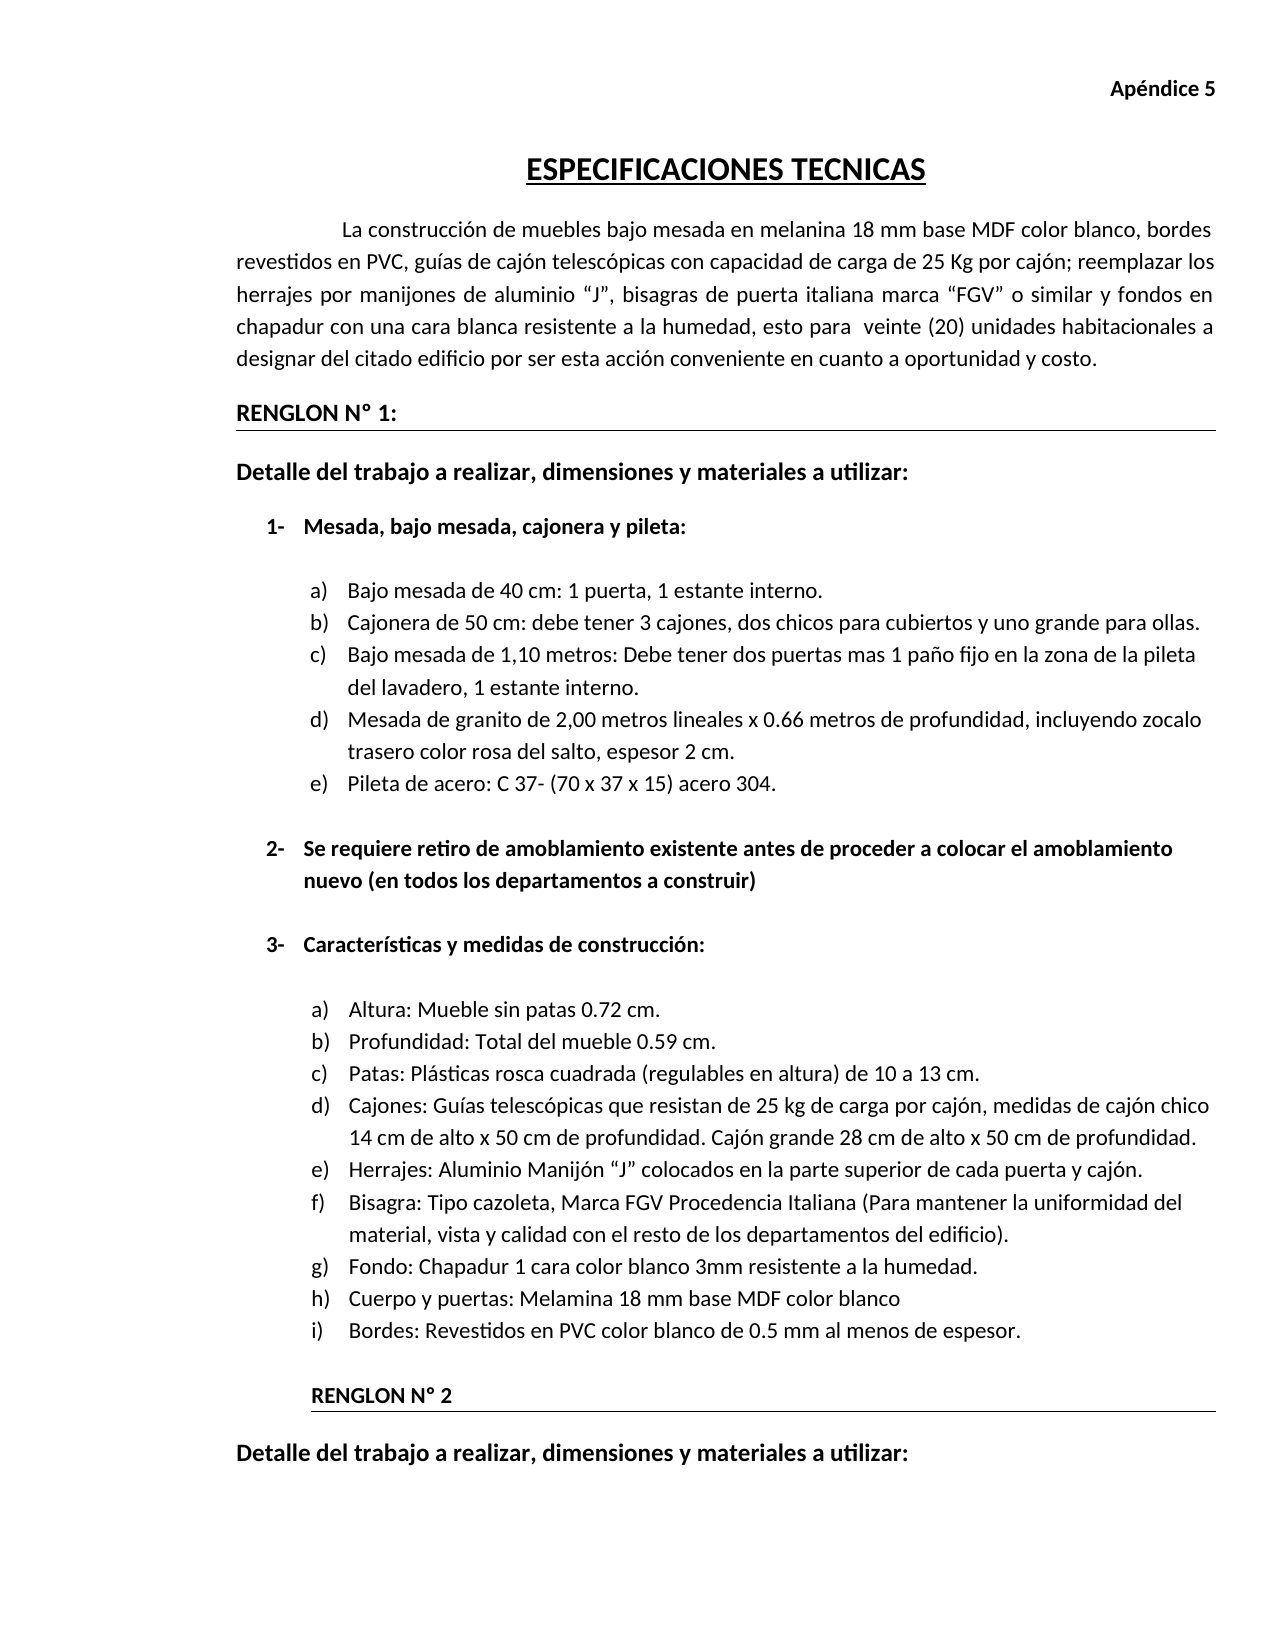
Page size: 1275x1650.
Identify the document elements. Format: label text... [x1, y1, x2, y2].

list Bajo mesada de 40 cm: 1 puerta, 1 estante interno. [310, 576, 1216, 604]
list Patas: Plásticas rosca cuadrada (regulables en altura) de 10 a 13 cm. [311, 1059, 1216, 1087]
list Bisagra: Tipo cazoleta, Marca FGV Procedencia Italiana (Para mantener la uniformidad del material, vista y calidad con el resto de los departamentos del edificio). [311, 1188, 1216, 1248]
text Detalle del trabajo a realizar, dimensiones y materiales a utilizar: [236, 1437, 1216, 1468]
list Cajonera de 50 cm: debe tener 3 cajones, dos chicos para cubiertos y uno grande para ollas. [310, 608, 1216, 636]
list Mesada, bajo mesada, cajonera y pileta: [266, 512, 1216, 540]
list Bordes: Revestidos en PVC color blanco de 0.5 mm al menos de espesor. [311, 1317, 1216, 1344]
list Cajones: Guías telescópicas que resistan de 25 kg de carga por cajón, medidas de cajón chico 14 cm de alto x 50 cm de profundidad. Cajón grande 28 cm de alto x 50 cm de profundidad. [311, 1091, 1216, 1151]
list Mesada de granito de 2,00 metros lineales x 0.66 metros de profundidad, incluyendo zocalo trasero color rosa del salto, espesor 2 cm. [310, 705, 1216, 765]
list RENGLON Nº 2 [311, 1381, 1216, 1411]
list Características y medidas de construcción: [266, 930, 1216, 958]
list Profundidad: Total del mueble 0.59 cm. [311, 1027, 1216, 1055]
list Se requiere retiro de amoblamiento existente antes de proceder a colocar el amoblamiento nuevo (en todos los departamentos a construir) [266, 834, 1216, 894]
list Cuerpo y puertas: Melamina 18 mm base MDF color blanco [311, 1284, 1216, 1312]
list Fondo: Chapadur 1 cara color blanco 3mm resistente a la humedad. [311, 1252, 1216, 1280]
list Pileta de acero: C 37- (70 x 37 x 15) acero 304. [310, 769, 1216, 797]
list Bajo mesada de 1,10 metros: Debe tener dos puertas mas 1 paño fijo en la zona de la pileta del lavadero, 1 estante interno. [310, 641, 1216, 701]
text Detalle del trabajo a realizar, dimensiones y materiales a utilizar: [236, 456, 1216, 487]
text ESPECIFICACIONES TECNICAS [236, 148, 1216, 188]
list Altura: Mueble sin patas 0.72 cm. [311, 995, 1216, 1023]
text RENGLON Nº 1: [236, 397, 1216, 430]
list Herrajes: Aluminio Manijón “J” colocados en la parte superior de cada puerta y cajón. [311, 1156, 1216, 1184]
text La construcción de muebles bajo mesada en melanina 18 mm base MDF color blanco, bordes revestidos en PVC, guías de cajón telescópicas con capacidad de carga de 25 Kg por cajón; reemplazar los herrajes por manijones de aluminio “J”, bisagras de puerta italiana marca “FGV” o similar y fondos en chapadur con una cara blanca resistente a la humedad, esto para veinte (20) unidades habitacionales a designar del citado edificio por ser esta acción conveniente en cuanto a oportunidad y costo. [236, 215, 1216, 372]
